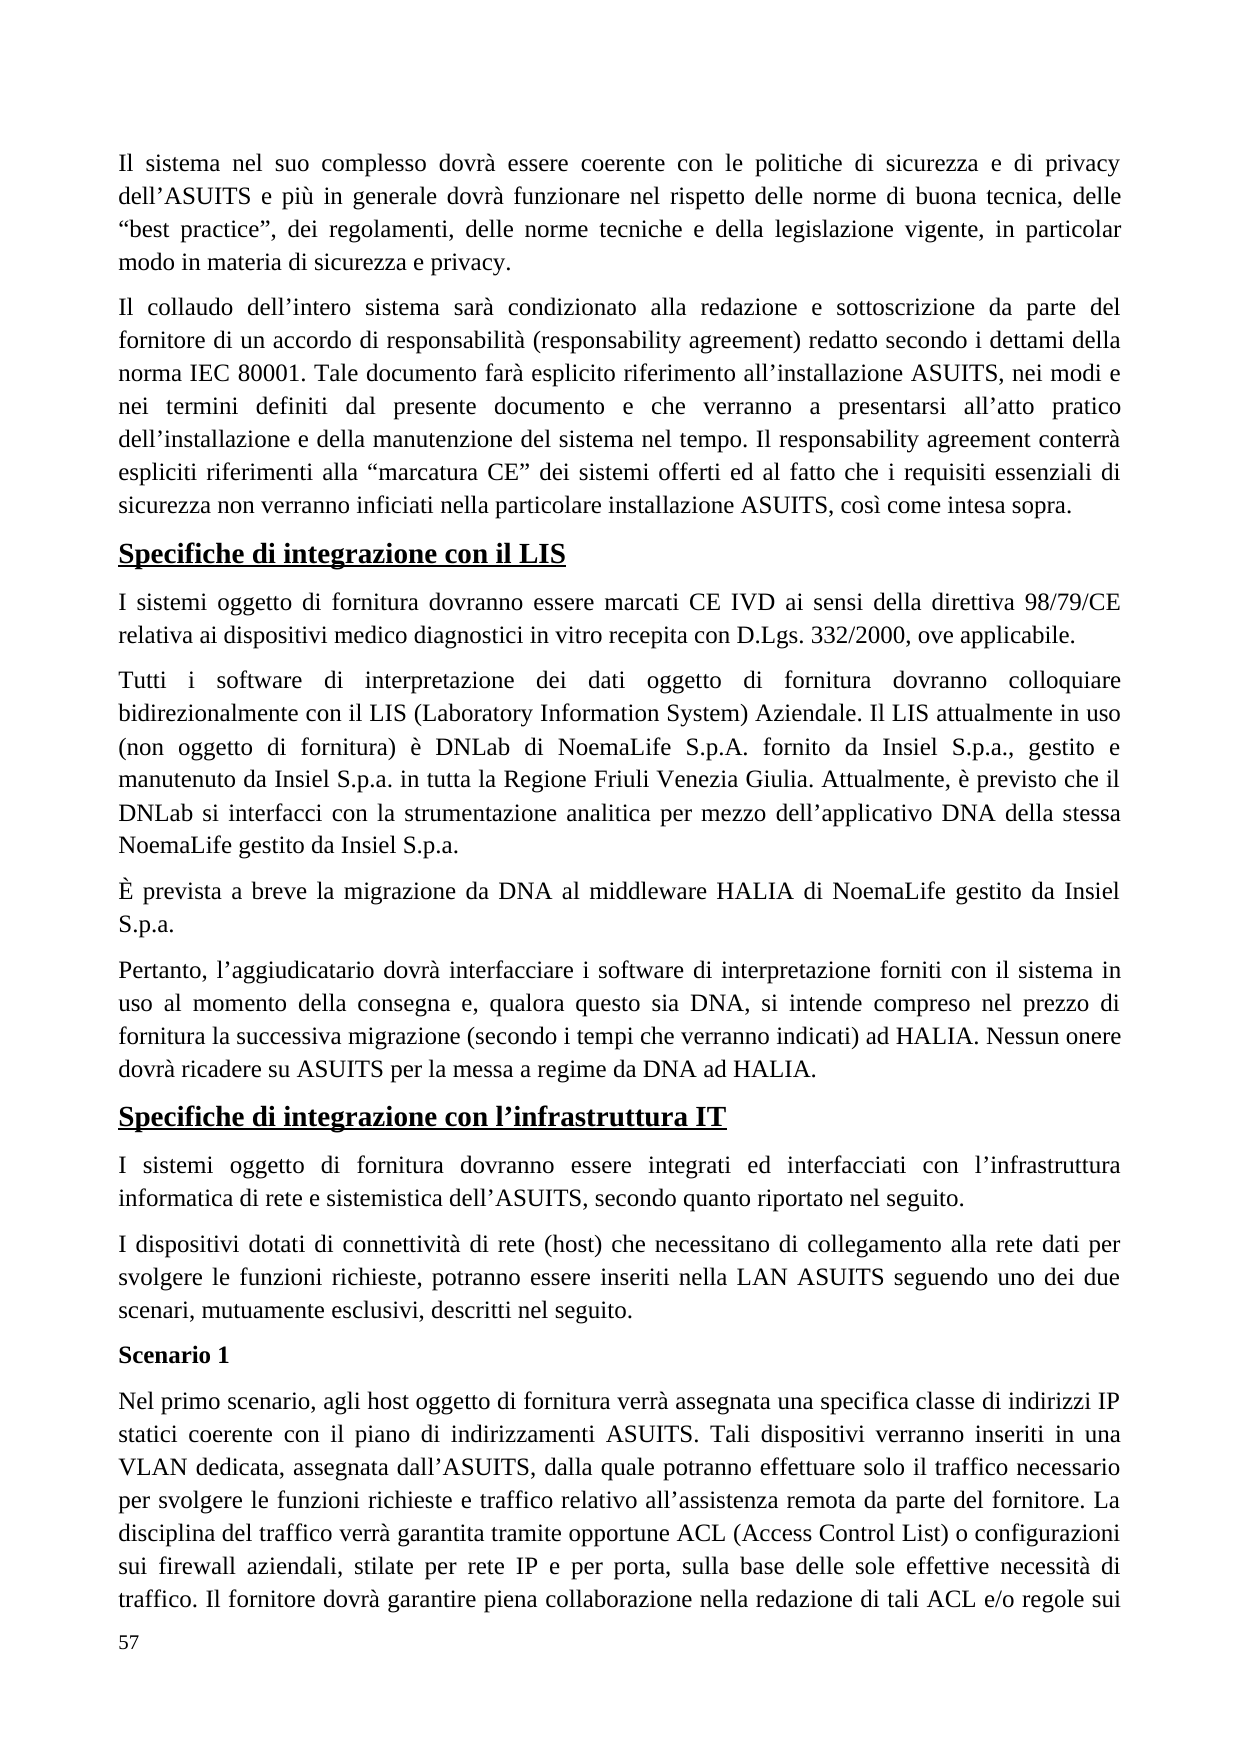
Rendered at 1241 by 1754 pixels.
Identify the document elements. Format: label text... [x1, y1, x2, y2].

text È prevista a breve la migrazione da DNA al middleware HALIA di NoemaLife gestito da Insiel S.p.a. [118, 876, 1122, 938]
text Scenario 1 [118, 1340, 1122, 1369]
text I sistemi oggetto di fornitura dovranno essere integrati ed interfacciati con l’infrastruttura informatica di rete e sistemistica dell’ASUITS, secondo quanto riportato nel seguito. [118, 1150, 1122, 1212]
text I sistemi oggetto di fornitura dovranno essere marcati CE IVD ai sensi della direttiva 98/79/CE relativa ai dispositivi medico diagnostici in vitro recepita con D.Lgs. 332/2000, ove applicabile. [118, 587, 1122, 649]
text Specifiche di integrazione con l’infrastruttura IT [118, 1099, 1122, 1133]
text Tutti i software di interpretazione dei dati oggetto di fornitura dovranno colloquiare bidirezionalmente con il LIS (Laboratory Information System) Aziendale. Il LIS attualmente in uso (non oggetto di fornitura) è DNLab di NoemaLife S.p.A. fornito da Insiel S.p.a., gestito e manutenuto da Insiel S.p.a. in tutta la Regione Friuli Venezia Giulia. Attualmente, è previsto che il DNLab si interfacci con la strumentazione analitica per mezzo dell’applicativo DNA della stessa NoemaLife gestito da Insiel S.p.a. [118, 666, 1122, 859]
text Il sistema nel suo complesso dovrà essere coerente con le politiche di sicurezza e di privacy dell’ASUITS e più in generale dovrà funzionare nel rispetto delle norme di buona tecnica, delle “best practice”, dei regolamenti, delle norme tecniche e della legislazione vigente, in particolar modo in materia di sicurezza e privacy. [118, 148, 1122, 276]
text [118, 1386, 1122, 1613]
text Il collaudo dell’intero sistema sarà condizionato alla redazione e sottoscrizione da parte del fornitore di un accordo di responsabilità (responsability agreement) redatto secondo i dettami della norma IEC 80001. Tale documento farà esplicito riferimento all’installazione ASUITS, nei modi e nei termini definiti dal presente documento e che verranno a presentarsi all’atto pratico dell’installazione e della manutenzione del sistema nel tempo. Il responsability agreement conterrà espliciti riferimenti alla “marcatura CE” dei sistemi offerti ed al fatto che i requisiti essenziali di sicurezza non verranno inficiati nella particolare installazione ASUITS, così come intesa sopra. [118, 292, 1122, 519]
text Pertanto, l’aggiudicatario dovrà interfacciare i software di interpretazione forniti con il sistema in uso al momento della consegna e, qualora questo sia DNA, si intende compreso nel prezzo di fornitura la successiva migrazione (secondo i tempi che verranno indicati) ad HALIA. Nessun onere dovrà ricadere su ASUITS per la messa a regime da DNA ad HALIA. [118, 955, 1122, 1082]
text Specifiche di integrazione con il LIS [118, 536, 1122, 569]
text I dispositivi dotati di connettività di rete (host) che necessitano di collegamento alla rete dati per svolgere le funzioni richieste, potranno essere inseriti nella LAN ASUITS seguendo uno dei due scenari, mutuamente esclusivi, descritti nel seguito. [118, 1229, 1122, 1324]
